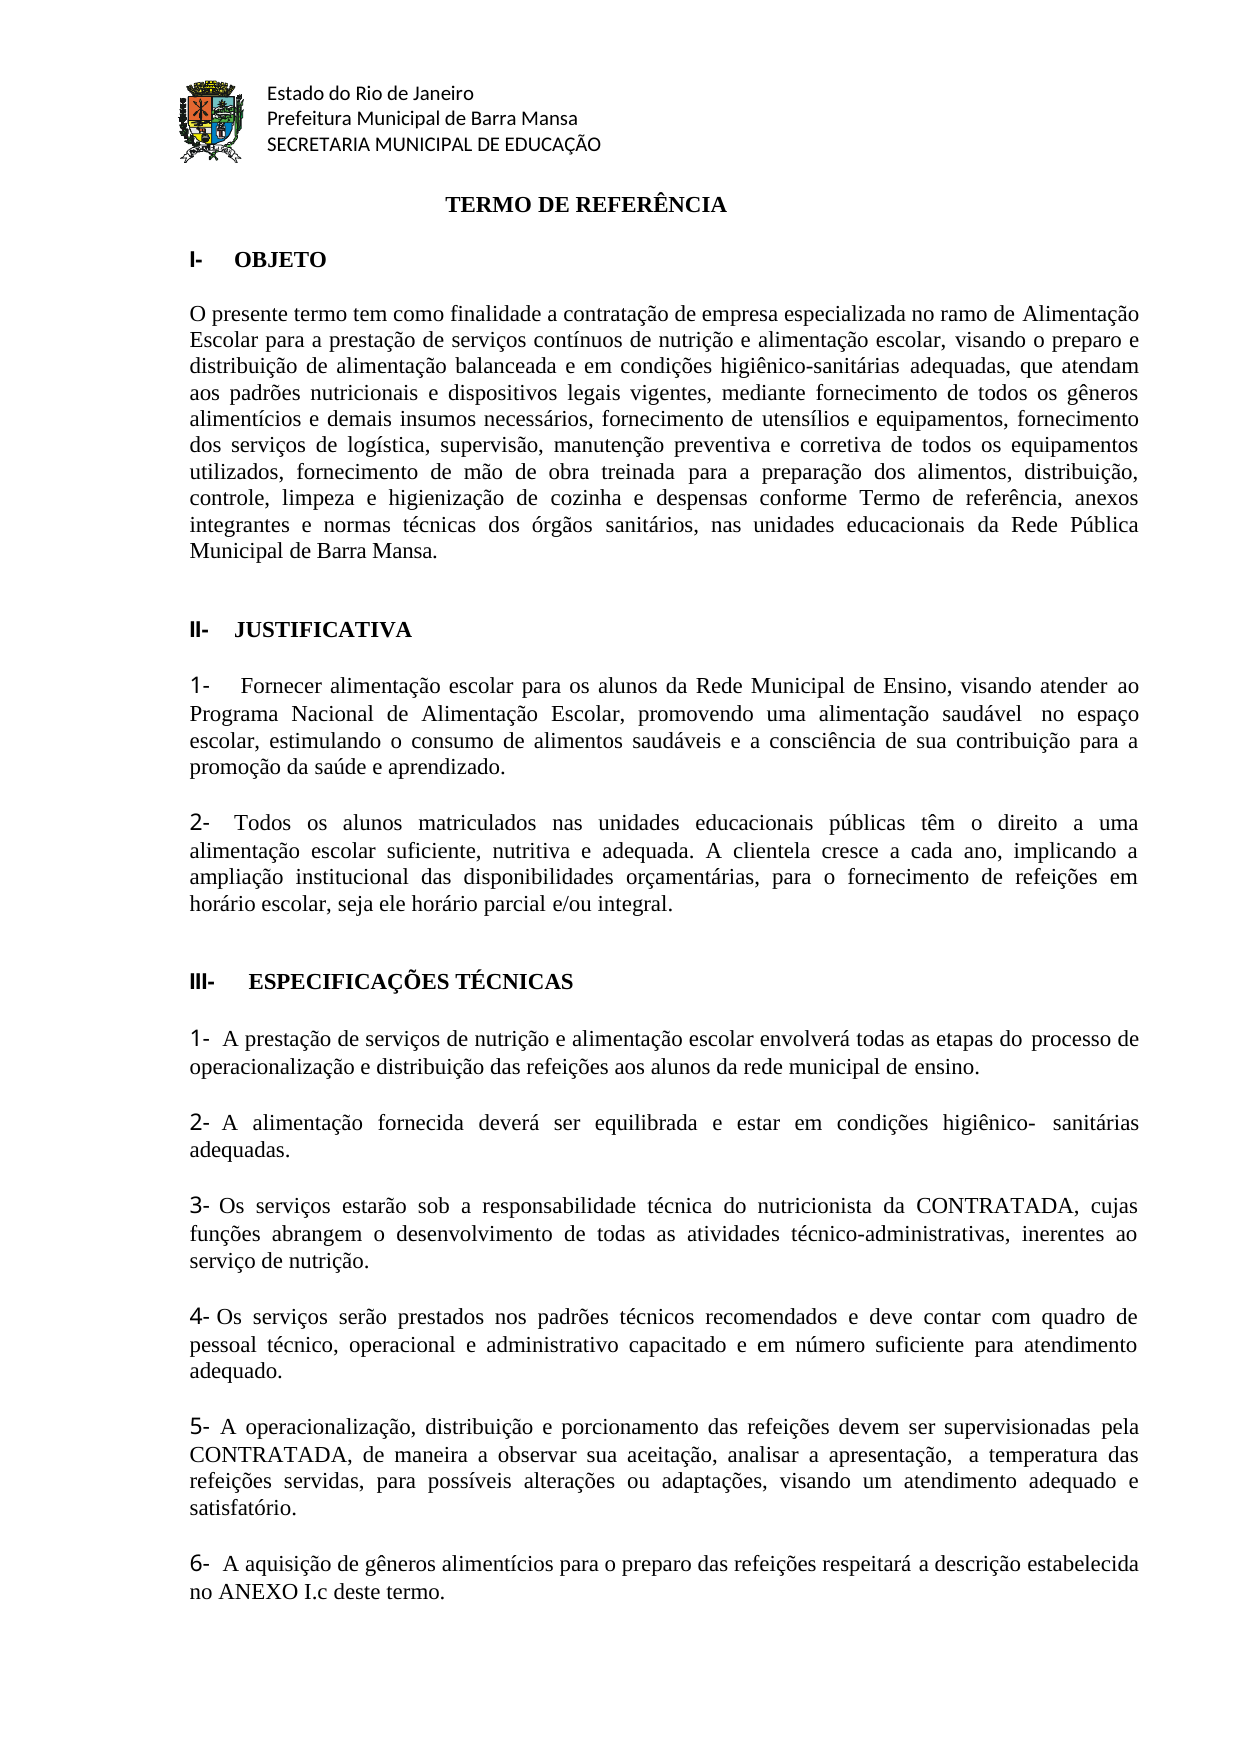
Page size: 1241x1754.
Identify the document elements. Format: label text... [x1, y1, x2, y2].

list A operacionalização, distribuição e porcionamento das refeições devem ser supervisionadas pela CONTRATADA, de maneira a observar sua aceitação, analisar a apresentação, a temperatura das refeições servidas, para possíveis alterações ou adaptações, visando um atendimento adequado e satisfatório. [189, 1409, 1139, 1520]
list Os serviços estarão sob a responsabilidade técnica do nutricionista da CONTRATADA, cujas funções abrangem o desenvolvimento de todas as atividades técnico-administrativas, inerentes ao serviço de nutrição. [189, 1189, 1139, 1273]
list A prestação de serviços de nutrição e alimentação escolar envolverá todas as etapas do processo de operacionalização e distribuição das refeições aos alunos da rede municipal de ensino. [189, 1022, 1139, 1079]
list Todos os alunos matriculados nas unidades educacionais públicas têm o direito a uma alimentação escolar suficiente, nutritiva e adequada. A clientela cresce a cada ano, implicando a ampliação institucional das disponibilidades orçamentárias, para o fornecimento de refeições em horário escolar, seja ele horário parcial e/ou integral. [189, 806, 1139, 916]
list Fornecer alimentação escolar para os alunos da Rede Municipal de Ensino, visando atender ao Programa Nacional de Alimentação Escolar, promovendo uma alimentação saudável no espaço escolar, estimulando o consumo de alimentos saudáveis e a consciência de sua contribuição para a promoção da saúde e aprendizado. [189, 669, 1139, 779]
list ESPECIFICAÇÕES TÉCNICAS [189, 968, 1139, 994]
list A aquisição de gêneros alimentícios para o preparo das refeições respeitará a descrição estabelecida no ANEXO I.c deste termo. [189, 1546, 1139, 1604]
list Os serviços serão prestados nos padrões técnicos recomendados e deve contar com quadro de pessoal técnico, operacional e administrativo capacitado e em número suficiente para atendimento adequado. [189, 1299, 1139, 1383]
text TERMO DE REFERÊNCIA [148, 191, 818, 217]
list A alimentação fornecida deverá ser equilibrada e estar em condições higiênico- sanitárias adequadas. [189, 1106, 1139, 1162]
text O presente termo tem como finalidade a contratação de empresa especializada no ramo de Alimentação Escolar para a prestação de serviços contínuos de nutrição e alimentação escolar, visando o preparo e distribuição de alimentação balanceada e em condições higiênico-sanitárias adequadas, que atendam aos padrões nutricionais e dispositivos legais vigentes, mediante fornecimento de todos os gêneros alimentícios e demais insumos necessários, fornecimento de utensílios e equipamentos, fornecimento dos serviços de logística, supervisão, manutenção preventiva e corretiva de todos os equipamentos utilizados, fornecimento de mão de obra treinada para a preparação dos alimentos, distribuição, controle, limpeza e higienização de cozinha e despensas conforme Termo de referência, anexos integrantes e normas técnicas dos órgãos sanitários, nas unidades educacionais da Rede Pública Municipal de Barra Mansa. [189, 300, 1139, 563]
list OBJETO [189, 246, 1137, 273]
list JUSTIFICATIVA [189, 616, 1139, 642]
